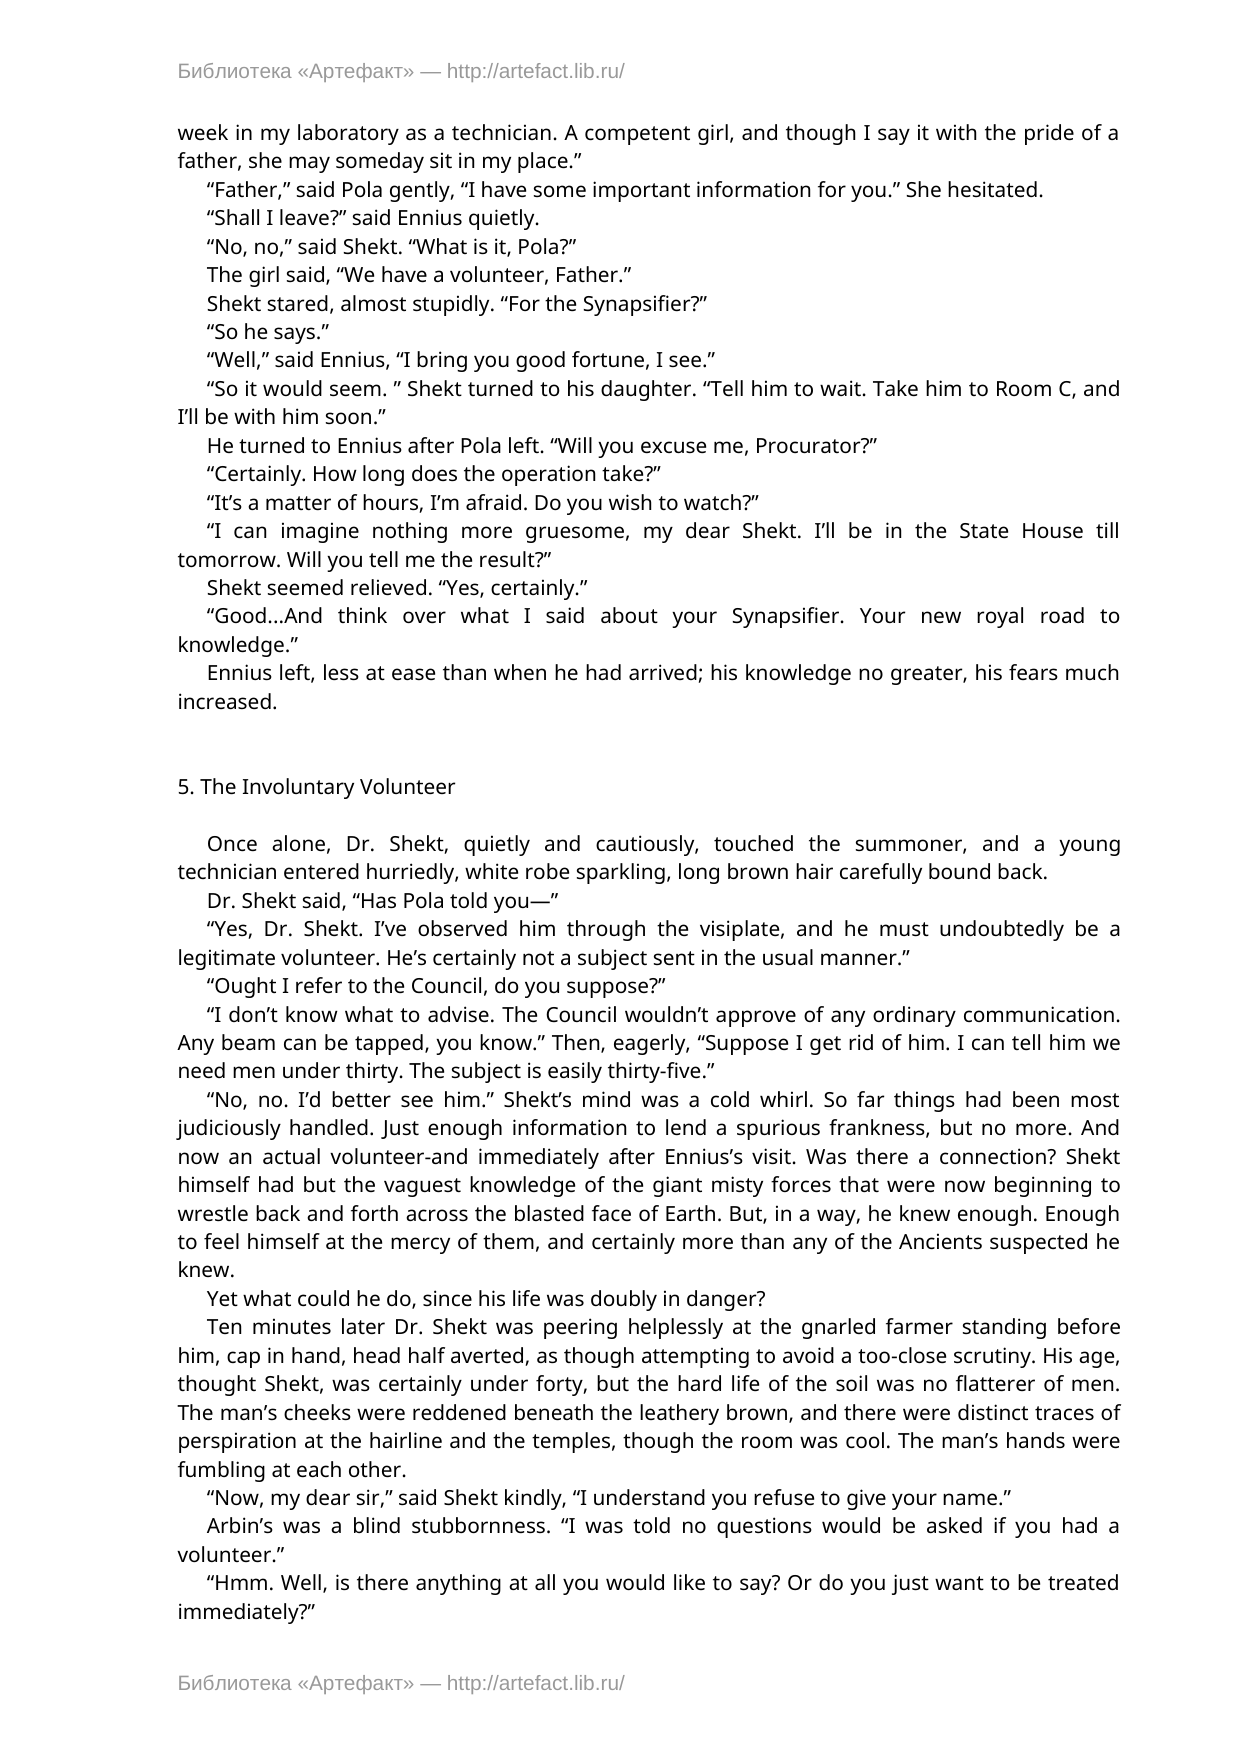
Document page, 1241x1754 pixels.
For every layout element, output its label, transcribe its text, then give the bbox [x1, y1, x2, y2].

text “No, no,” said Shekt. “What is it, Pola?” [177, 232, 1122, 260]
text “So he says.” [177, 317, 1122, 346]
text He turned to Ennius after Pola left. “Will you excuse me, Procurator?” [177, 431, 1122, 459]
text Once alone, Dr. Shekt, quietly and cautiously, touched the summoner, and a young technician entered hurriedly, white robe sparkling, long brown hair carefully bound back. [177, 829, 1122, 886]
text Shekt seemed relieved. “Yes, certainly.” [177, 573, 1122, 602]
text “Good...And think over what I said about your Synapsifier. Your new royal road to knowledge.” [177, 602, 1122, 658]
text Yet what could he do, since his life was doubly in danger? [177, 1284, 1122, 1312]
text “So it would seem. ” Shekt turned to his daughter. “Tell him to wait. Take him to Room C, and I’ll be with him soon.” [177, 374, 1122, 431]
text “Certainly. How long does the operation take?” [177, 459, 1122, 488]
text “No, no. I’d better see him.” Shekt’s mind was a cold whirl. So far things had been most judiciously handled. Just enough information to lend a spurious frankness, but no more. And now an actual volunteer-and immediately after Ennius’s visit. Was there a connection? Shekt himself had but the vaguest knowledge of the giant misty forces that were now beginning to wrestle back and forth across the blasted face of Earth. But, in a way, he knew enough. Enough to feel himself at the mercy of them, and certainly more than any of the Ancients suspected he knew. [177, 1085, 1122, 1284]
text Ennius left, less at ease than when he had arrived; his knowledge no greater, his fears much increased. [177, 658, 1122, 715]
text Ten minutes later Dr. Shekt was peering helplessly at the gnarled farmer standing before him, cap in hand, head half averted, as though attempting to avoid a too-close scrutiny. His age, thought Shekt, was certainly under forty, but the hard life of the soil was no flatterer of men. The man’s cheeks were reddened beneath the leathery brown, and there were distinct traces of perspiration at the hairline and the temples, though the room was cool. The man’s hands were fumbling at each other. [177, 1312, 1122, 1483]
text Dr. Shekt said, “Has Pola told you—” [177, 886, 1122, 914]
text “Now, my dear sir,” said Shekt kindly, “I understand you refuse to give your name.” [177, 1483, 1122, 1512]
text “It’s a matter of hours, I’m afraid. Do you wish to watch?” [177, 488, 1122, 516]
subtitle 5. The Involuntary Volunteer [177, 772, 1122, 801]
text Arbin’s was a blind stubbornness. “I was told no questions would be asked if you had a volunteer.” [177, 1512, 1122, 1568]
text “Shall I leave?” said Ennius quietly. [177, 203, 1122, 232]
text “I can imagine nothing more gruesome, my dear Shekt. I’ll be in the State House till tomorrow. Will you tell me the result?” [177, 516, 1122, 573]
text “Hmm. Well, is there anything at all you would like to say? Or do you just want to be treated immediately?” [177, 1568, 1122, 1625]
text “Yes, Dr. Shekt. I’ve observed him through the visiplate, and he must undoubtedly be a legitimate volunteer. He’s certainly not a subject sent in the usual manner.” [177, 914, 1122, 971]
text “Ought I refer to the Council, do you suppose?” [177, 971, 1122, 1000]
text “Father,” said Pola gently, “I have some important information for you.” She hesitated. [177, 175, 1122, 203]
text “I don’t know what to advise. The Council wouldn’t approve of any ordinary communication. Any beam can be tapped, you know.” Then, eagerly, “Suppose I get rid of him. I can tell him we need men under thirty. The subject is easily thirty-five.” [177, 1000, 1122, 1085]
text The girl said, “We have a volunteer, Father.” [177, 260, 1122, 289]
text Shekt stared, almost stupidly. “For the Synapsifier?” [177, 289, 1122, 317]
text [177, 118, 1122, 175]
text “Well,” said Ennius, “I bring you good fortune, I see.” [177, 346, 1122, 374]
